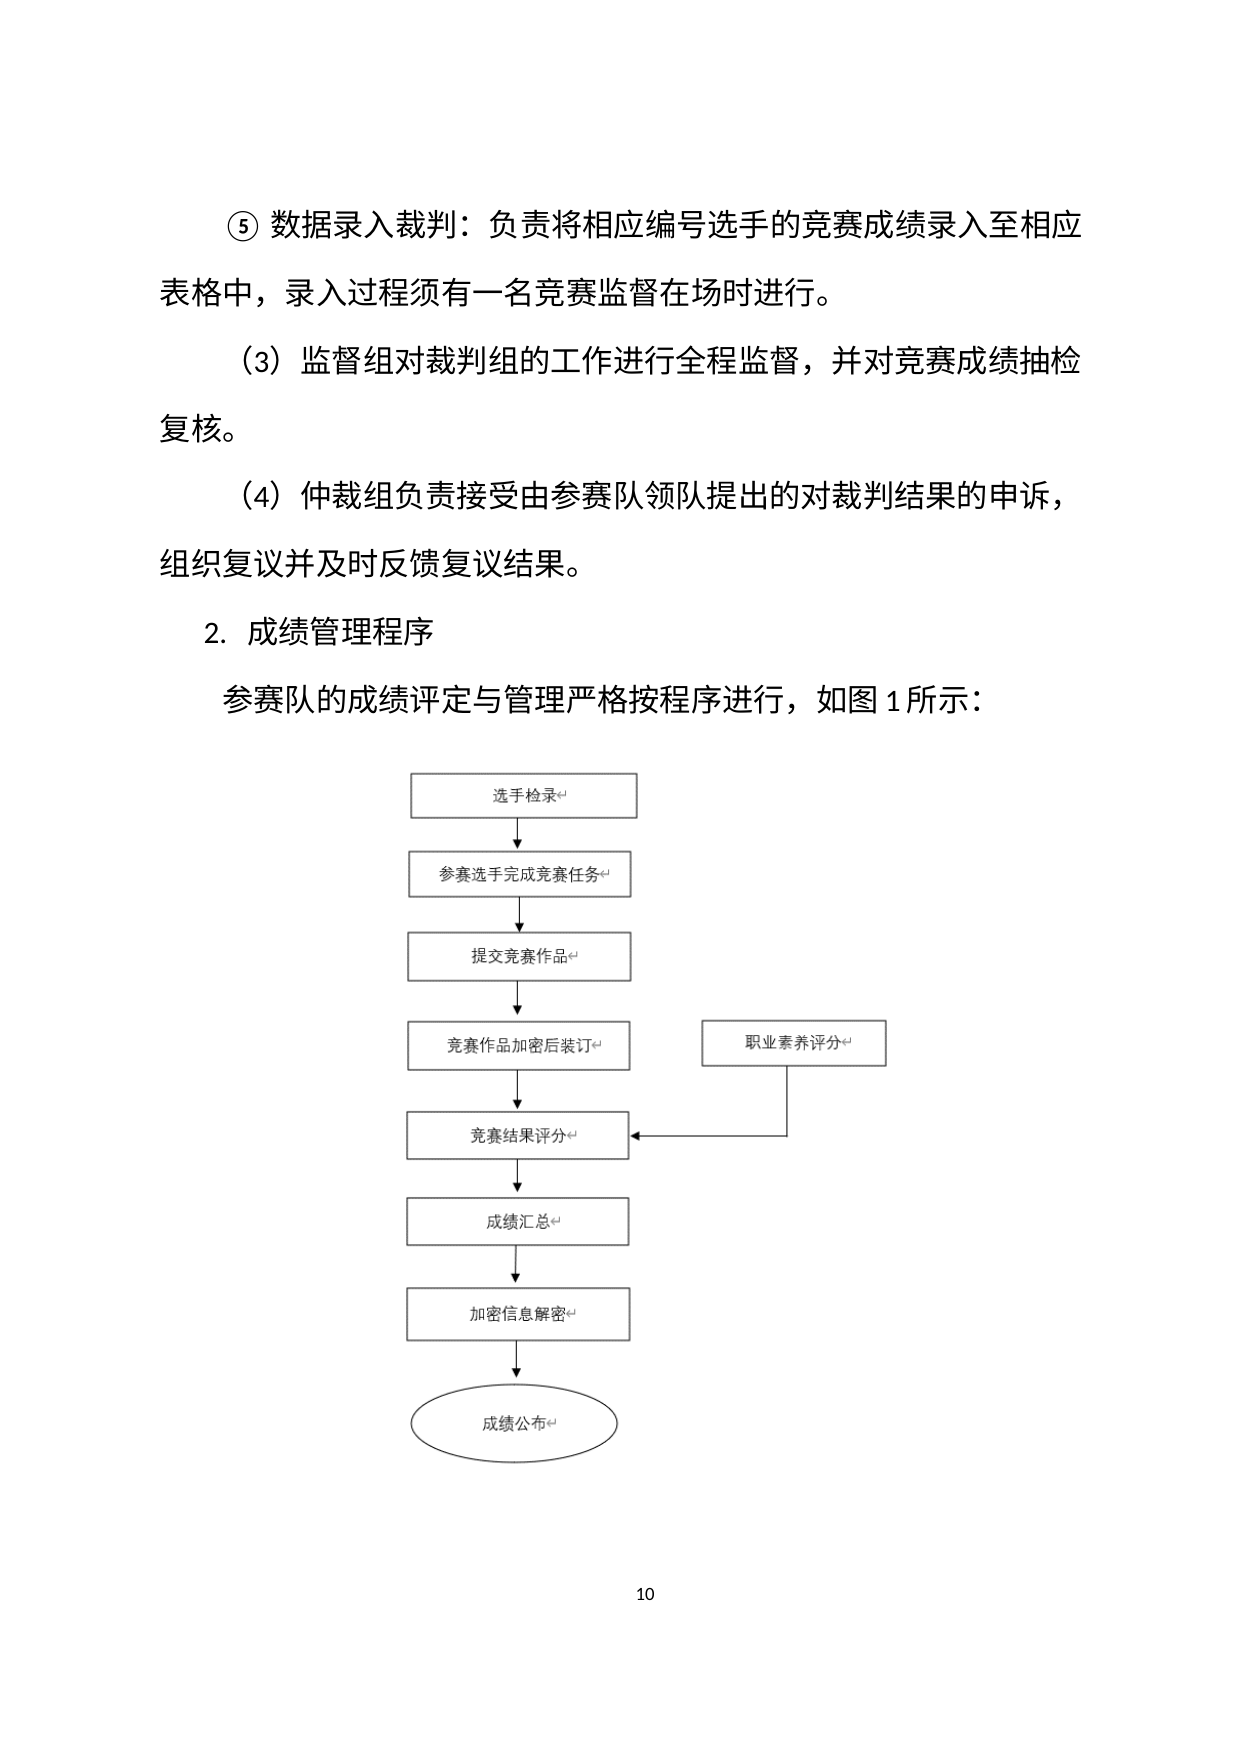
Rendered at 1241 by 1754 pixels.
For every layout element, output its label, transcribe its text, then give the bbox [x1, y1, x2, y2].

text （4）仲裁组负责接受由参赛队领队提出的对裁判结果的申诉，组织复议并及时反馈复议结果。 [159, 472, 1093, 584]
text 参赛队的成绩评定与管理严格按程序进行，如图1所示： [159, 675, 1093, 720]
text ⑤数据录入裁判：负责将相应编号选手的竞赛成绩录入至相应表格中，录入过程须有一名竞赛监督在场时进行。 [159, 200, 1093, 313]
picture [319, 742, 933, 1487]
subtitle 成绩管理程序 [203, 607, 1093, 652]
text （3）监督组对裁判组的工作进行全程监督，并对竞赛成绩抽检复核。 [159, 336, 1093, 449]
